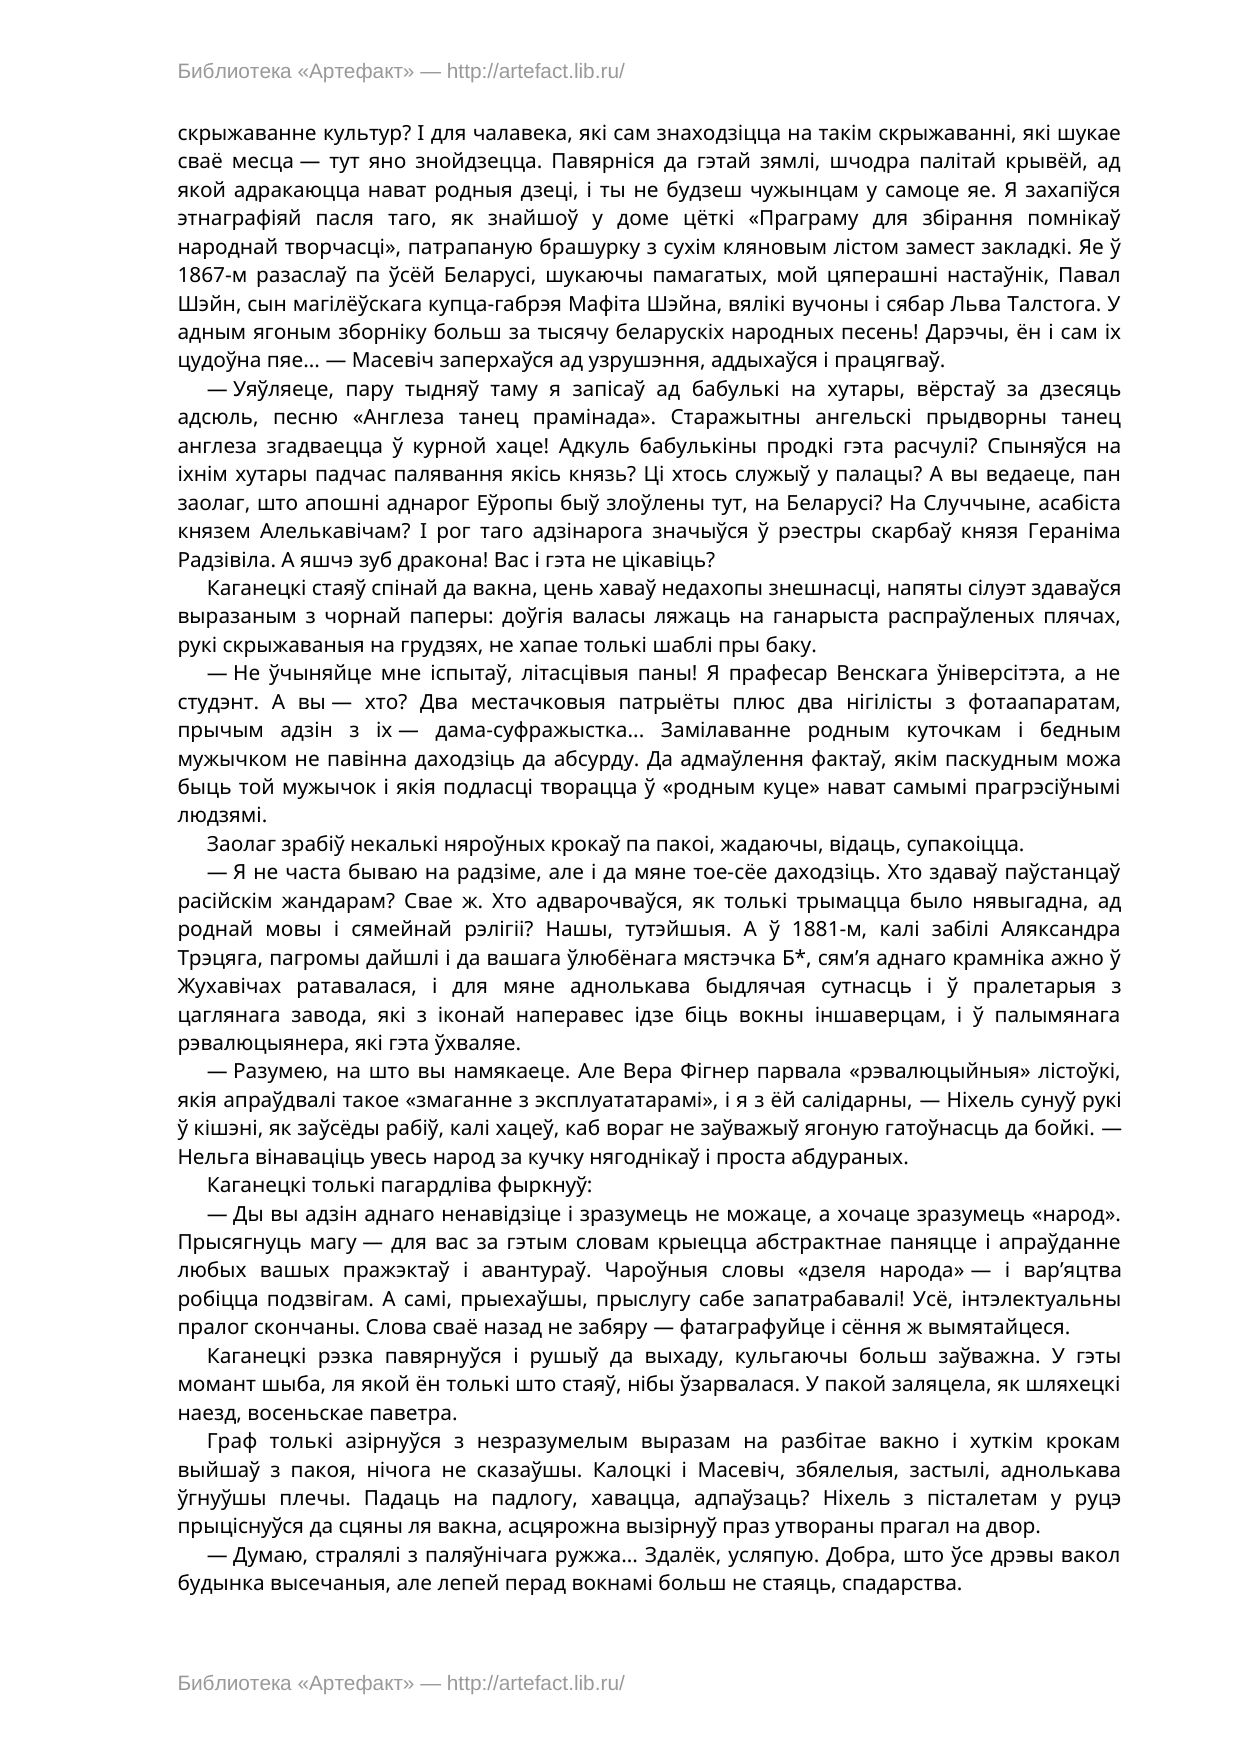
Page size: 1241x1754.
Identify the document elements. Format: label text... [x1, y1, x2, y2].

text Граф толькі азірнуўся з незразумелым выразам на разбітае вакно і хуткім крокам выйшаў з пакоя, нічога не сказаўшы. Калоцкі і Масевіч, збялелыя, застылі, аднолькава ўгнуўшы плечы. Падаць на падлогу, хавацца, адпаўзаць? Ніхель з пісталетам у руцэ прыціснуўся да сцяны ля вакна, асцярожна вызірнуў праз утвораны прагал на двор. [177, 1426, 1122, 1540]
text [177, 118, 1122, 374]
text — Думаю, стралялі з паляўнічага ружжа... Здалёк, усляпую. Добра, што ўсе дрэвы вакол будынка высечаныя, але лепей перад вокнамі больш не стаяць, спадарства. [177, 1540, 1122, 1597]
text — Не ўчыняйце мне іспытаў, літасцівыя паны! Я прафесар Венскага ўніверсітэта, а не студэнт. А вы — хто? Два местачковыя патрыёты плюс два нігілісты з фотаапаратам, прычым адзін з іх — дама-суфражыстка... Замілаванне родным куточкам і бедным мужычком не павінна даходзіць да абсурду. Да адмаўлення фактаў, якім паскудным можа быць той мужычок і якія подласці творацца ў «родным куце» нават самымі прагрэсіўнымі людзямі. [177, 658, 1122, 829]
text Каганецкі рэзка павярнуўся і рушыў да выхаду, кульгаючы больш заўважна. У гэты момант шыба, ля якой ён толькі што стаяў, нібы ўзарвалася. У пакой заляцела, як шляхецкі наезд, восеньскае паветра. [177, 1341, 1122, 1426]
text Каганецкі стаяў спінай да вакна, цень хаваў недахопы знешнасці, напяты сілуэт здаваўся выразаным з чорнай паперы: доўгія валасы ляжаць на ганарыста распраўленых плячах, рукі скрыжаваныя на грудзях, не хапае толькі шаблі пры баку. [177, 573, 1122, 658]
text Заолаг зрабіў некалькі няроўных крокаў па пакоі, жадаючы, відаць, супакоіцца. [177, 829, 1122, 857]
text — Разумею, на што вы намякаеце. Але Вера Фігнер парвала «рэвалюцыйныя» лістоўкі, якія апраўдвалі такое «змаганне з эксплуататарамі», і я з ёй салідарны, — Ніхель сунуў рукі ў кішэні, як заўсёды рабіў, калі хацеў, каб вораг не заўважыў ягоную гатоўнасць да бойкі. — Нельга вінаваціць увесь народ за кучку нягоднікаў і проста абдураных. [177, 1057, 1122, 1170]
text — Ды вы адзін аднаго ненавідзіце і зразумець не можаце, а хочаце зразумець «народ». Прысягнуць магу — для вас за гэтым словам крыецца абстрактнае паняцце і апраўданне любых вашых пражэктаў і авантураў. Чароўныя словы «дзеля народа» — і вар’яцтва робіцца подзвігам. А самі, прыехаўшы, прыслугу сабе запатрабавалі! Усё, інтэлектуальны пралог скончаны. Слова сваё назад не забяру — фатаграфуйце і сёння ж вымятайцеся. [177, 1199, 1122, 1341]
text — Уяўляеце, пару тыдняў таму я запісаў ад бабулькі на хутары, вёрстаў за дзесяць адсюль, песню «Англеза танец прамінада». Старажытны ангельскі прыдворны танец англеза згадваецца ў курной хаце! Адкуль бабулькіны продкі гэта расчулі? Спыняўся на іхнім хутары падчас палявання якісь князь? Ці хтось служыў у палацы? А вы ведаеце, пан заолаг, што апошні аднарог Еўропы быў злоўлены тут, на Беларусі? На Случчыне, асабіста князем Алелькавічам? І рог таго адзінарога значыўся ў рэестры скарбаў князя Гераніма Радзівіла. А яшчэ зуб дракона! Вас і гэта не цікавіць? [177, 374, 1122, 573]
text Каганецкі толькі пагардліва фыркнуў: [177, 1170, 1122, 1199]
text — Я не часта бываю на радзіме, але і да мяне тое-сёе даходзіць. Хто здаваў паўстанцаў расійскім жандарам? Свае ж. Хто адварочваўся, як толькі трымацца было нявыгадна, ад роднай мовы і сямейнай рэлігіі? Нашы, тутэйшыя. А ў 1881-м, калі забілі Аляксандра Трэцяга, пагромы дайшлі і да вашага ўлюбёнага мястэчка Б*, сям’я аднаго крамніка ажно ў Жухавічах ратавалася, і для мяне аднолькава быдлячая сутнасць і ў пралетарыя з цаглянага завода, які з іконай наперавес ідзе біць вокны іншаверцам, і ў палымянага рэвалюцыянера, які гэта ўхваляе. [177, 857, 1122, 1057]
